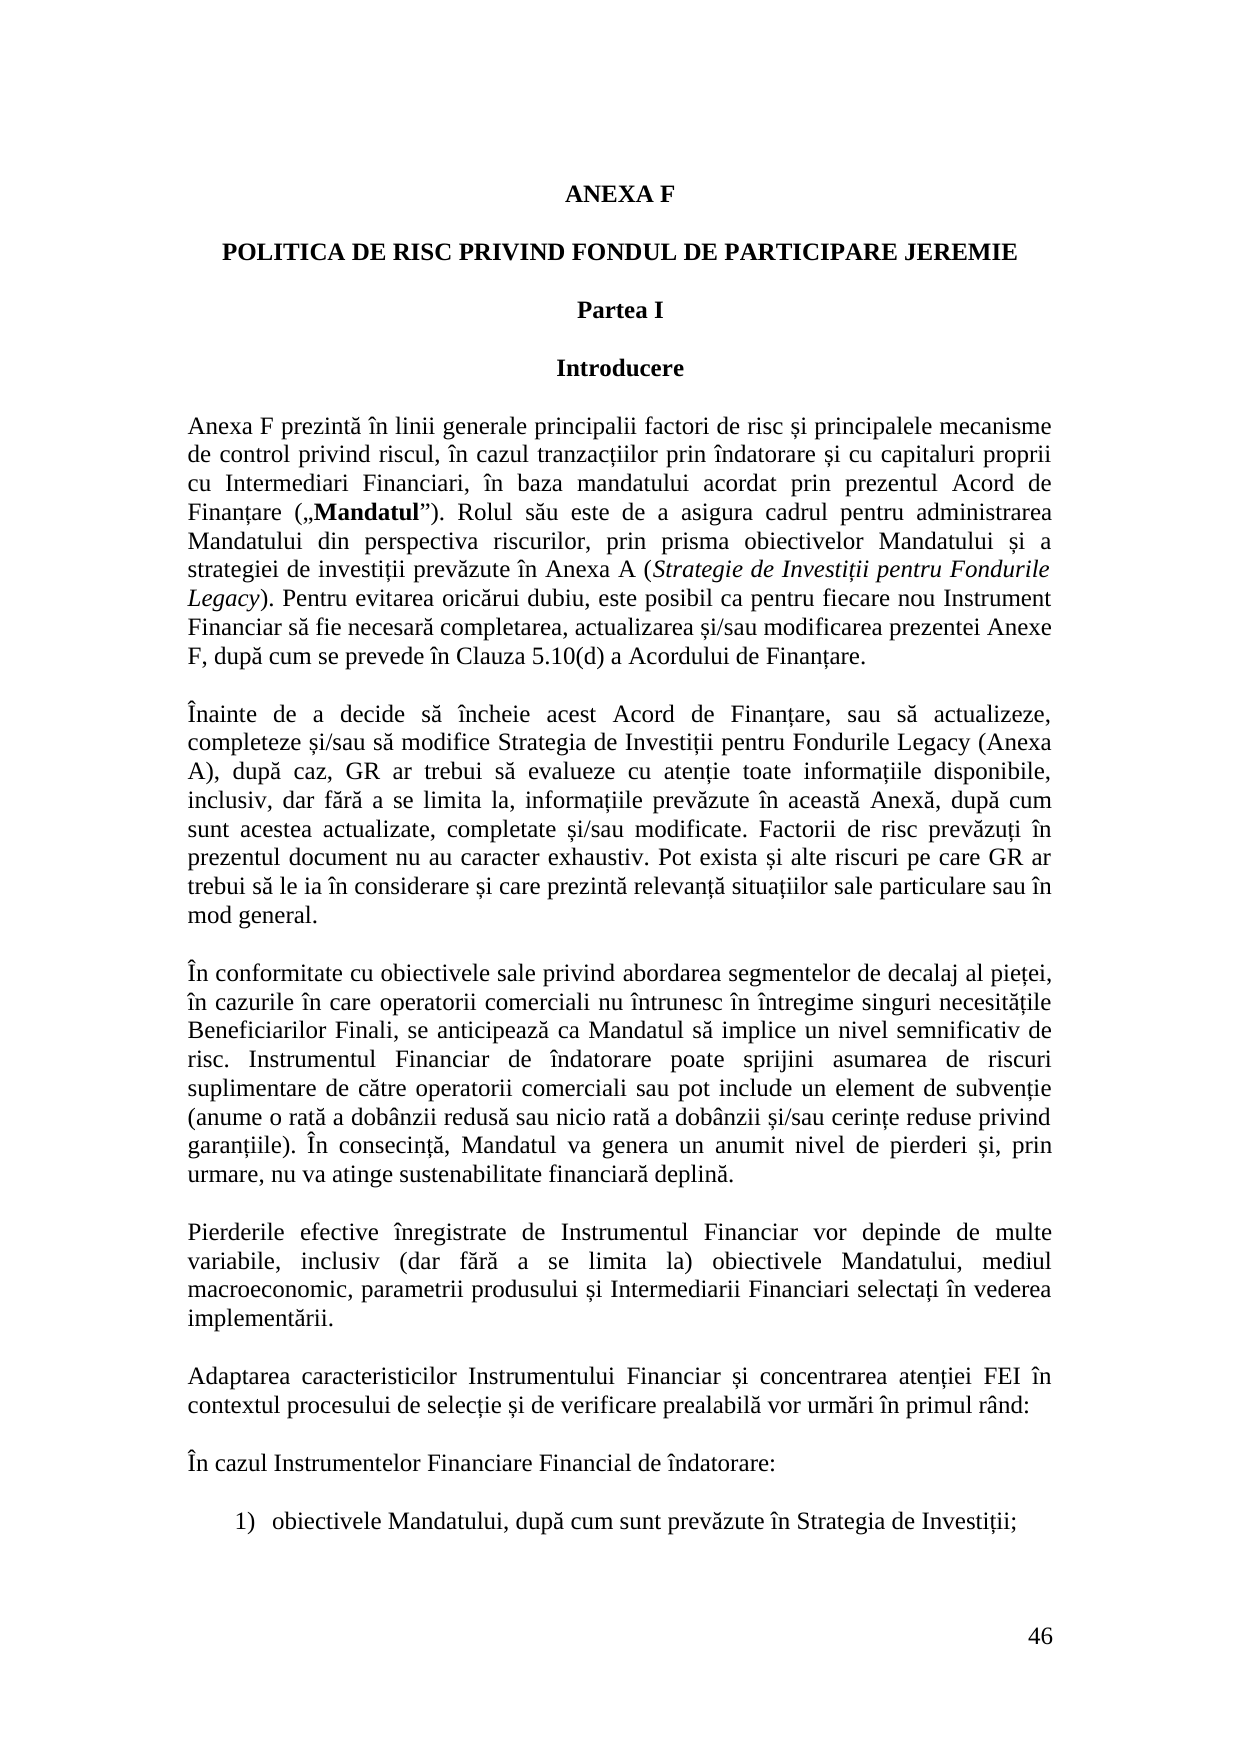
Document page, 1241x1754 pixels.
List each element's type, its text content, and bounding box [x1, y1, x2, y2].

text Înainte de a decide să încheie acest Acord de Finanțare, sau să actualizeze, completeze și/sau să modifice Strategia de Investiții pentru Fondurile Legacy (Anexa A), după caz, GR ar trebui să evalueze cu atenție toate informațiile disponibile, inclusiv, dar fără a se limita la, informațiile prevăzute în această Anexă, după cum sunt acestea actualizate, completate și/sau modificate. Factorii de risc prevăzuți în prezentul document nu au caracter exhaustiv. Pot exista și alte riscuri pe care GR ar trebui să le ia în considerare și care prezintă relevanță situațiilor sale particulare sau în mod general. [187, 699, 1053, 929]
text În conformitate cu obiectivele sale privind abordarea segmentelor de decalaj al pieței, în cazurile în care operatorii comerciali nu întrunesc în întregime singuri necesitățile Beneficiarilor Finali, se anticipează ca Mandatul să implice un nivel semnificativ de risc. Instrumentul Financiar de îndatorare poate sprijini asumarea de riscuri suplimentare de către operatorii comerciali sau pot include un element de subvenție (anume o rată a dobânzii redusă sau nicio rată a dobânzii și/sau cerințe reduse privind garanțiile). În consecință, Mandatul va genera un anumit nivel de pierderi și, prin urmare, nu va atinge sustenabilitate financiară deplină. [187, 958, 1053, 1188]
text Introducere [187, 353, 1053, 382]
list ANEXA F [187, 179, 1053, 208]
text Partea I [187, 295, 1053, 324]
text Adaptarea caracteristicilor Instrumentului Financiar și concentrarea atenției FEI în contextul procesului de selecție și de verificare prealabilă vor urmări în primul rând: [187, 1361, 1053, 1419]
list obiectivele Mandatului, după cum sunt prevăzute în Strategia de Investiții; [234, 1506, 1053, 1534]
text POLITICA DE RISC PRIVIND FONDUL DE PARTICIPARE JEREMIE [187, 237, 1053, 266]
text În cazul Instrumentelor Financiare Financial de îndatorare: [187, 1448, 1053, 1477]
text Anexa F prezintă în linii generale principalii factori de risc și principalele mecanisme de control privind riscul, în cazul tranzacțiilor prin îndatorare și cu capitaluri proprii cu Intermediari Financiari, în baza mandatului acordat prin prezentul Acord de Finanțare („Mandatul”). Rolul său este de a asigura cadrul pentru administrarea Mandatului din perspectiva riscurilor, prin prisma obiectivelor Mandatului și a strategiei de investiții prevăzute în Anexa A (Strategie de Investiții pentru Fondurile Legacy). Pentru evitarea oricărui dubiu, este posibil ca pentru fiecare nou Instrument Financiar să fie necesară completarea, actualizarea și/sau modificarea prezentei Anexe F, după cum se prevede în Clauza 5.10(d) a Acordului de Finanțare. [187, 411, 1053, 669]
text Pierderile efective înregistrate de Instrumentul Financiar vor depinde de multe variabile, inclusiv (dar fără a se limita la) obiectivele Mandatului, mediul macroeconomic, parametrii produsului și Intermediarii Financiari selectați în vederea implementării. [187, 1217, 1053, 1332]
